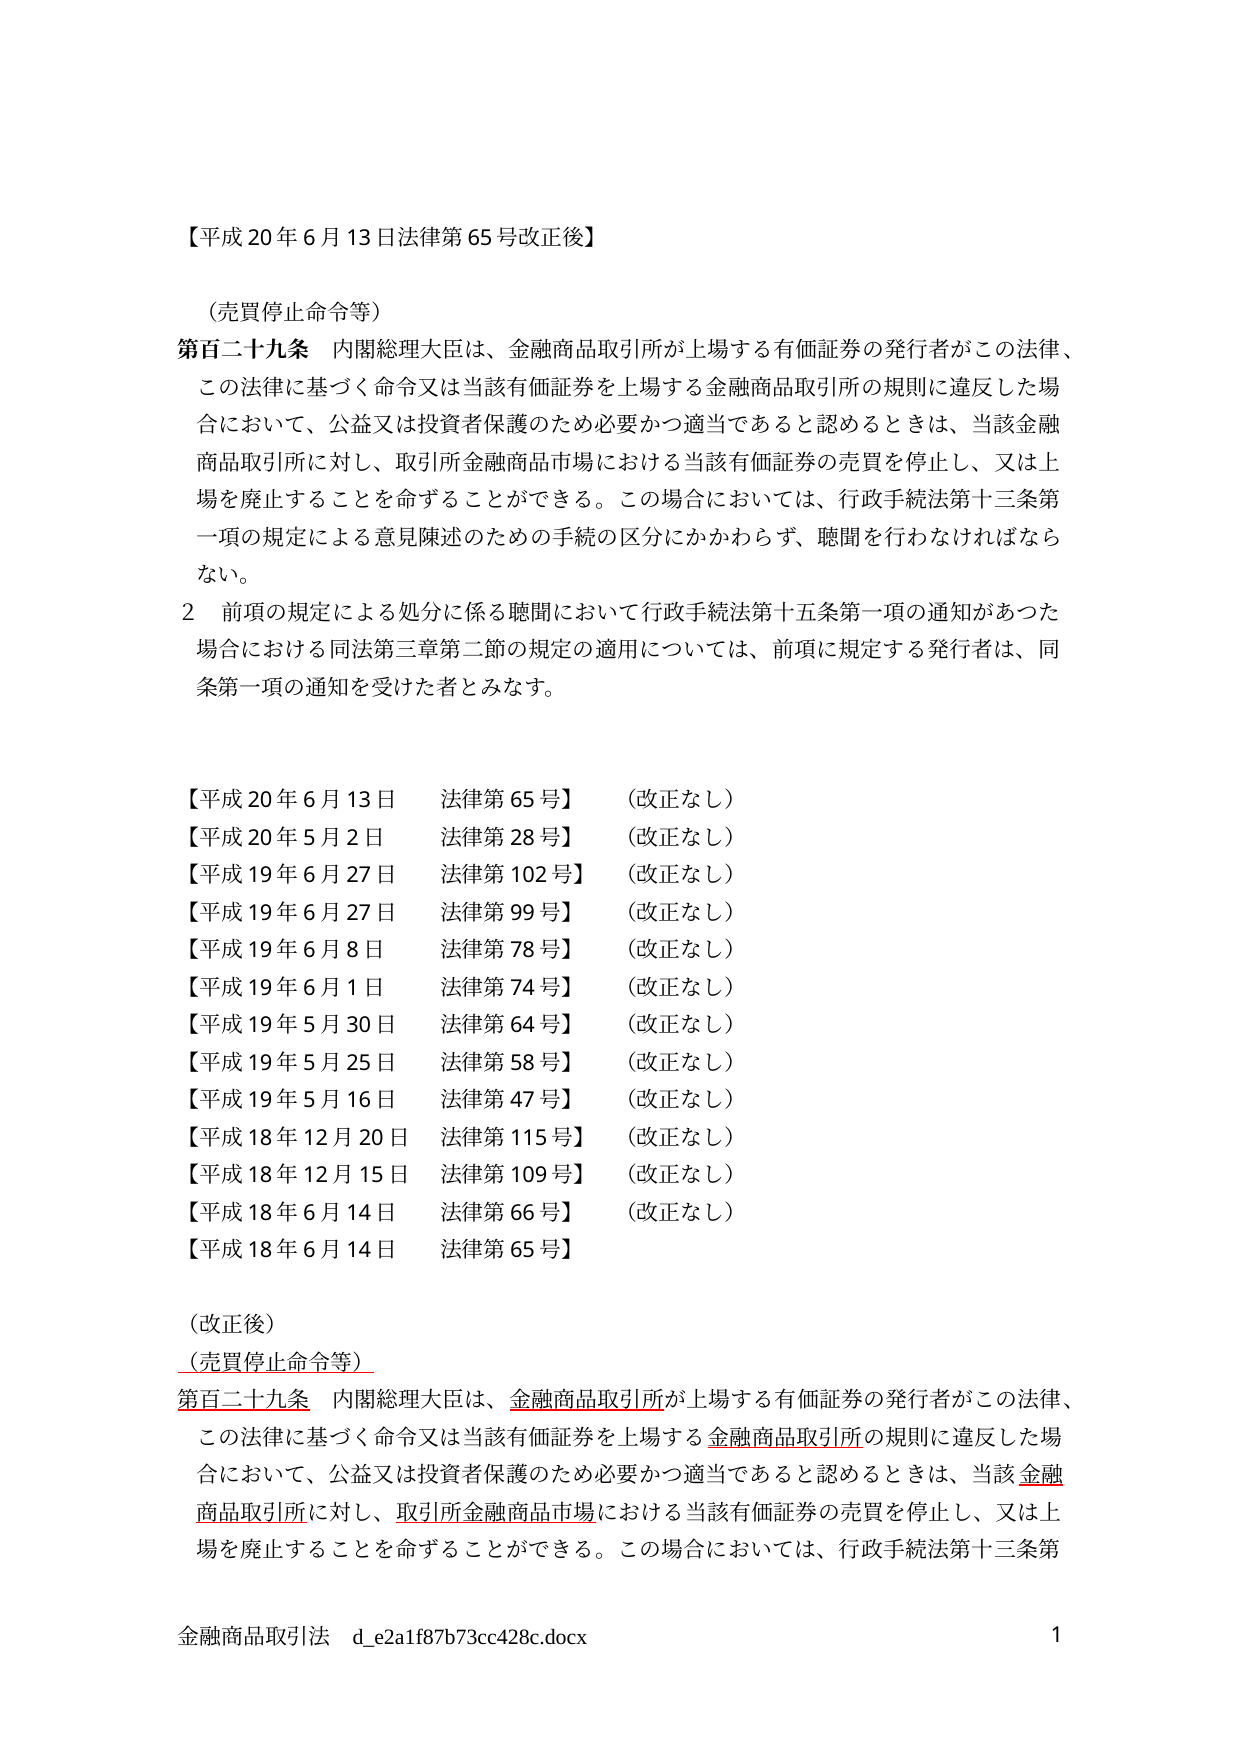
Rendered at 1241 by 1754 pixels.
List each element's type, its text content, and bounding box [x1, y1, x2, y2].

text 【平成19年6月27日 法律第99号】 （改正なし） [177, 892, 1063, 929]
text 【平成20年6月13日法律第65号改正後】 [177, 217, 1063, 254]
text 【平成19年5月25日 法律第58号】 （改正なし） [177, 1042, 1063, 1079]
text 【平成18年12月15日 法律第109号】 （改正なし） [177, 1154, 1063, 1192]
text 【平成19年6月27日 法律第102号】 （改正なし） [177, 854, 1063, 892]
text 【平成19年6月1日 法律第74号】 （改正なし） [177, 967, 1063, 1004]
text 【平成18年12月20日 法律第115号】 （改正なし） [177, 1117, 1063, 1154]
text 【平成18年6月14日 法律第66号】 （改正なし） [177, 1192, 1063, 1229]
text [177, 1379, 1063, 1567]
text 【平成19年6月8日 法律第78号】 （改正なし） [177, 929, 1063, 967]
text （改正後） [177, 1304, 1063, 1342]
text （売買停止命令等） [177, 1342, 1063, 1379]
text 【平成19年5月16日 法律第47号】 （改正なし） [177, 1079, 1063, 1117]
text 【平成20年6月13日 法律第65号】 （改正なし） [177, 779, 1063, 817]
text 【平成18年6月14日 法律第65号】 [177, 1229, 1063, 1267]
text （売買停止命令等） [196, 292, 1063, 329]
text 【平成19年5月30日 法律第64号】 （改正なし） [177, 1004, 1063, 1042]
text ２ 前項の規定による処分に係る聴聞において行政手続法第十五条第一項の通知があつた場合における同法第三章第二節の規定の適用については、前項に規定する発行者は、同条第一項の通知を受けた者とみなす。 [177, 592, 1063, 704]
text 【平成20年5月2日 法律第28号】 （改正なし） [177, 817, 1063, 854]
